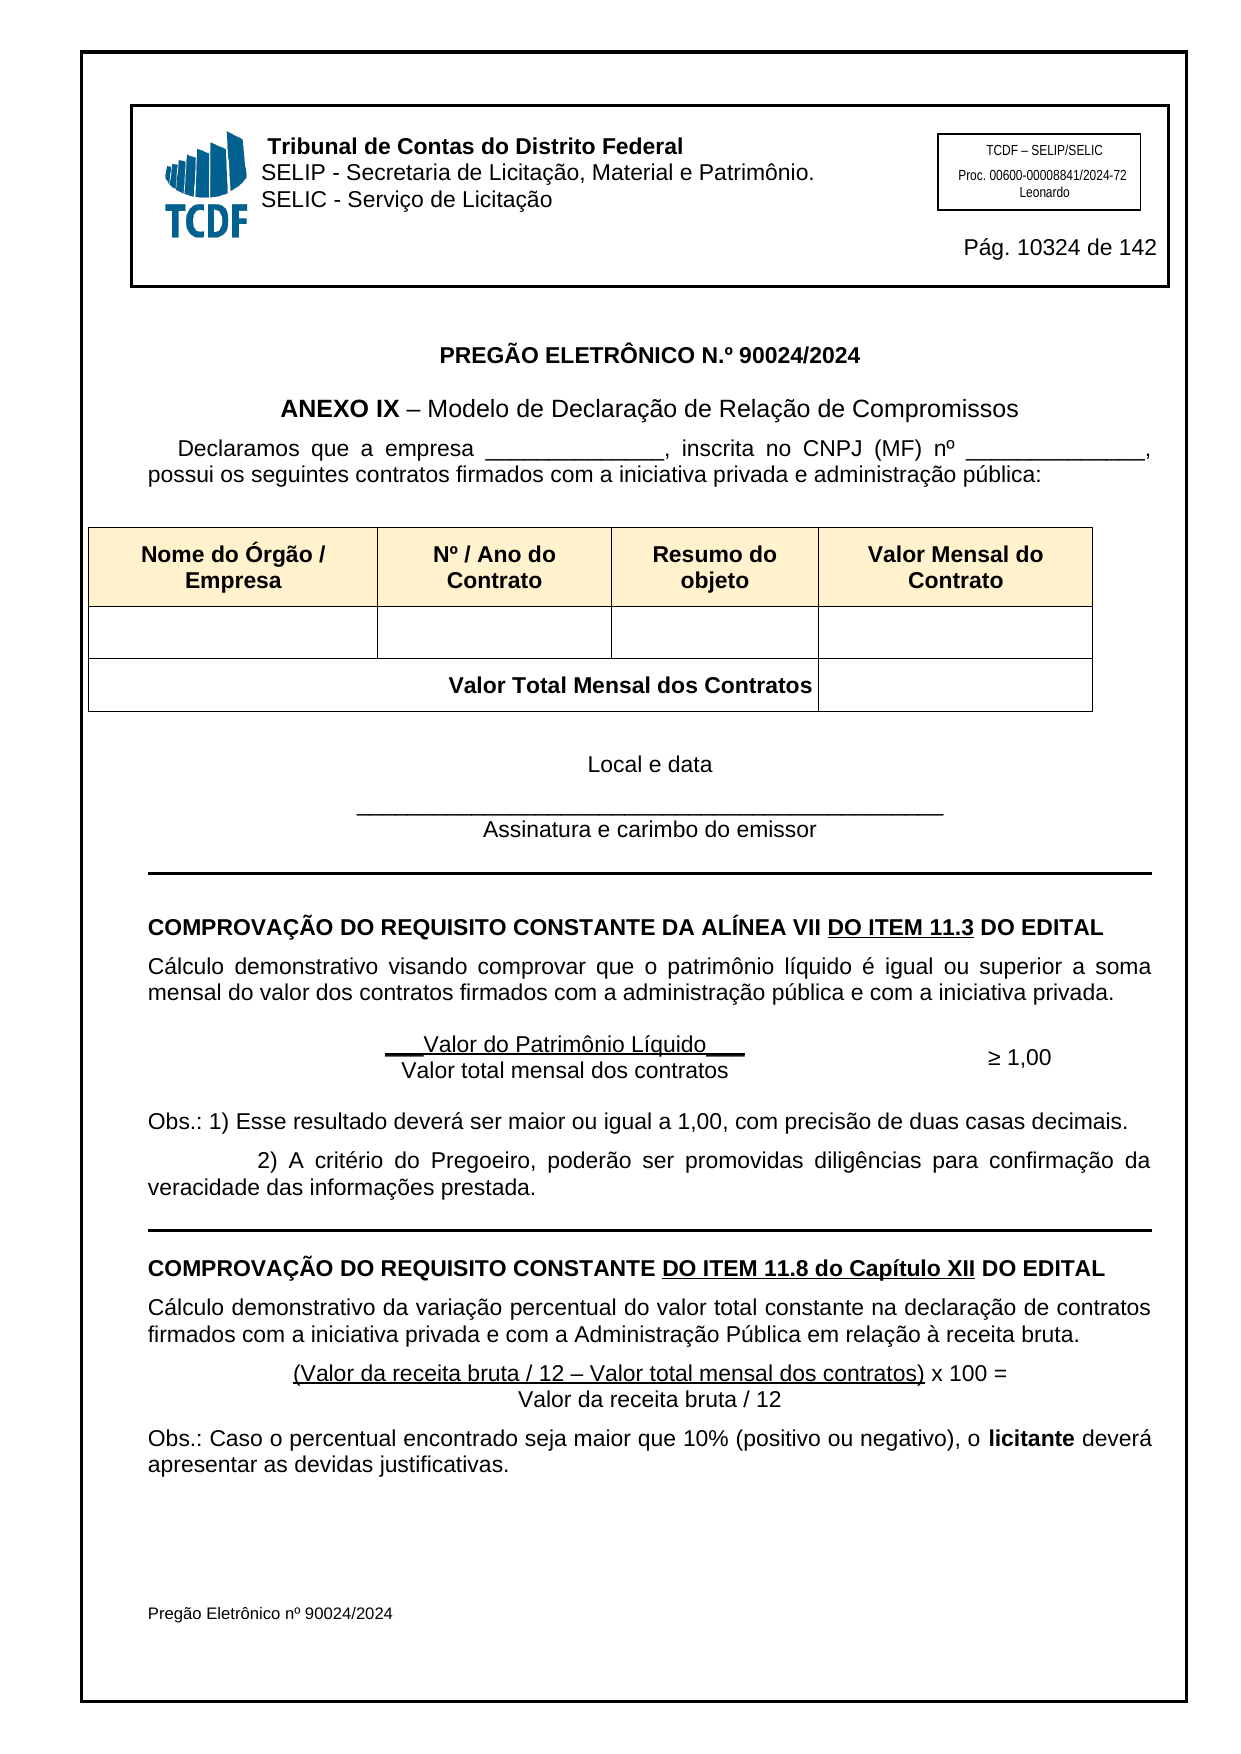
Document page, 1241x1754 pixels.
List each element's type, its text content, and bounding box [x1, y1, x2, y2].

text Obs.: 1) Esse resultado deverá ser maior ou igual a 1,00, com precisão de duas casas decimais. [148, 1108, 1152, 1135]
table_header Nome do Órgão / Empresa [89, 528, 377, 606]
table_header Resumo do objeto [612, 528, 818, 606]
text Local e data [148, 751, 1152, 777]
text PREGÃO ELETRÔNICO N.º 90024/2024 [148, 342, 1152, 368]
text (Valor da receita bruta / 12 – Valor total mensal dos contratos) x 100 = Valor da receita bruta / 12 [148, 1359, 1152, 1412]
picture [150, 128, 262, 240]
text Cálculo demonstrativo da variação percentual do valor total constante na declaração de contratos firmados com a iniciativa privada e com a Administração Pública em relação à receita bruta. [148, 1294, 1152, 1347]
table_cell Valor Total Mensal dos Contratos [89, 659, 818, 711]
table_header Valor Mensal do Contrato [819, 528, 1092, 606]
text COMPROVAÇÃO DO REQUISITO CONSTANTE DO ITEM 11.8 do Capítulo XII DO EDITAL [148, 1246, 1152, 1282]
table_cell [612, 607, 818, 658]
table_cell [378, 607, 611, 658]
text 2) A critério do Pregoeiro, poderão ser promovidas diligências para confirmação da veracidade das informações prestada. [148, 1147, 1152, 1200]
text Declaramos que a empresa ______________, inscrita no CNPJ (MF) nº ______________, possui os seguintes contratos firmados com a iniciativa privada e administração pública: [148, 435, 1152, 488]
text COMPROVAÇÃO DO REQUISITO CONSTANTE DA ALÍNEA VII DO ITEM 11.3 DO EDITAL [148, 914, 1152, 940]
table_header ≥ 1,00 [982, 1018, 1152, 1096]
text ______________________________________________ Assinatura e carimbo do emissor [148, 790, 1152, 843]
text Cálculo demonstrativo visando comprovar que o patrimônio líquido é igual ou superior a soma mensal do valor dos contratos firmados com a administração pública e com a iniciativa privada. [148, 953, 1152, 1006]
text Obs.: Caso o percentual encontrado seja maior que 10% (positivo ou negativo), o licitante deverá apresentar as devidas justificativas. [148, 1425, 1152, 1477]
text ANEXO IX – Modelo de Declaração de Relação de Compromissos [148, 394, 1152, 422]
table_cell [819, 659, 1092, 711]
table_cell [819, 607, 1092, 658]
table_header ___Valor do Patrimônio Líquido___ Valor total mensal dos contratos [148, 1018, 982, 1096]
table_cell [89, 607, 377, 658]
table_header Nº / Ano do Contrato [378, 528, 611, 606]
